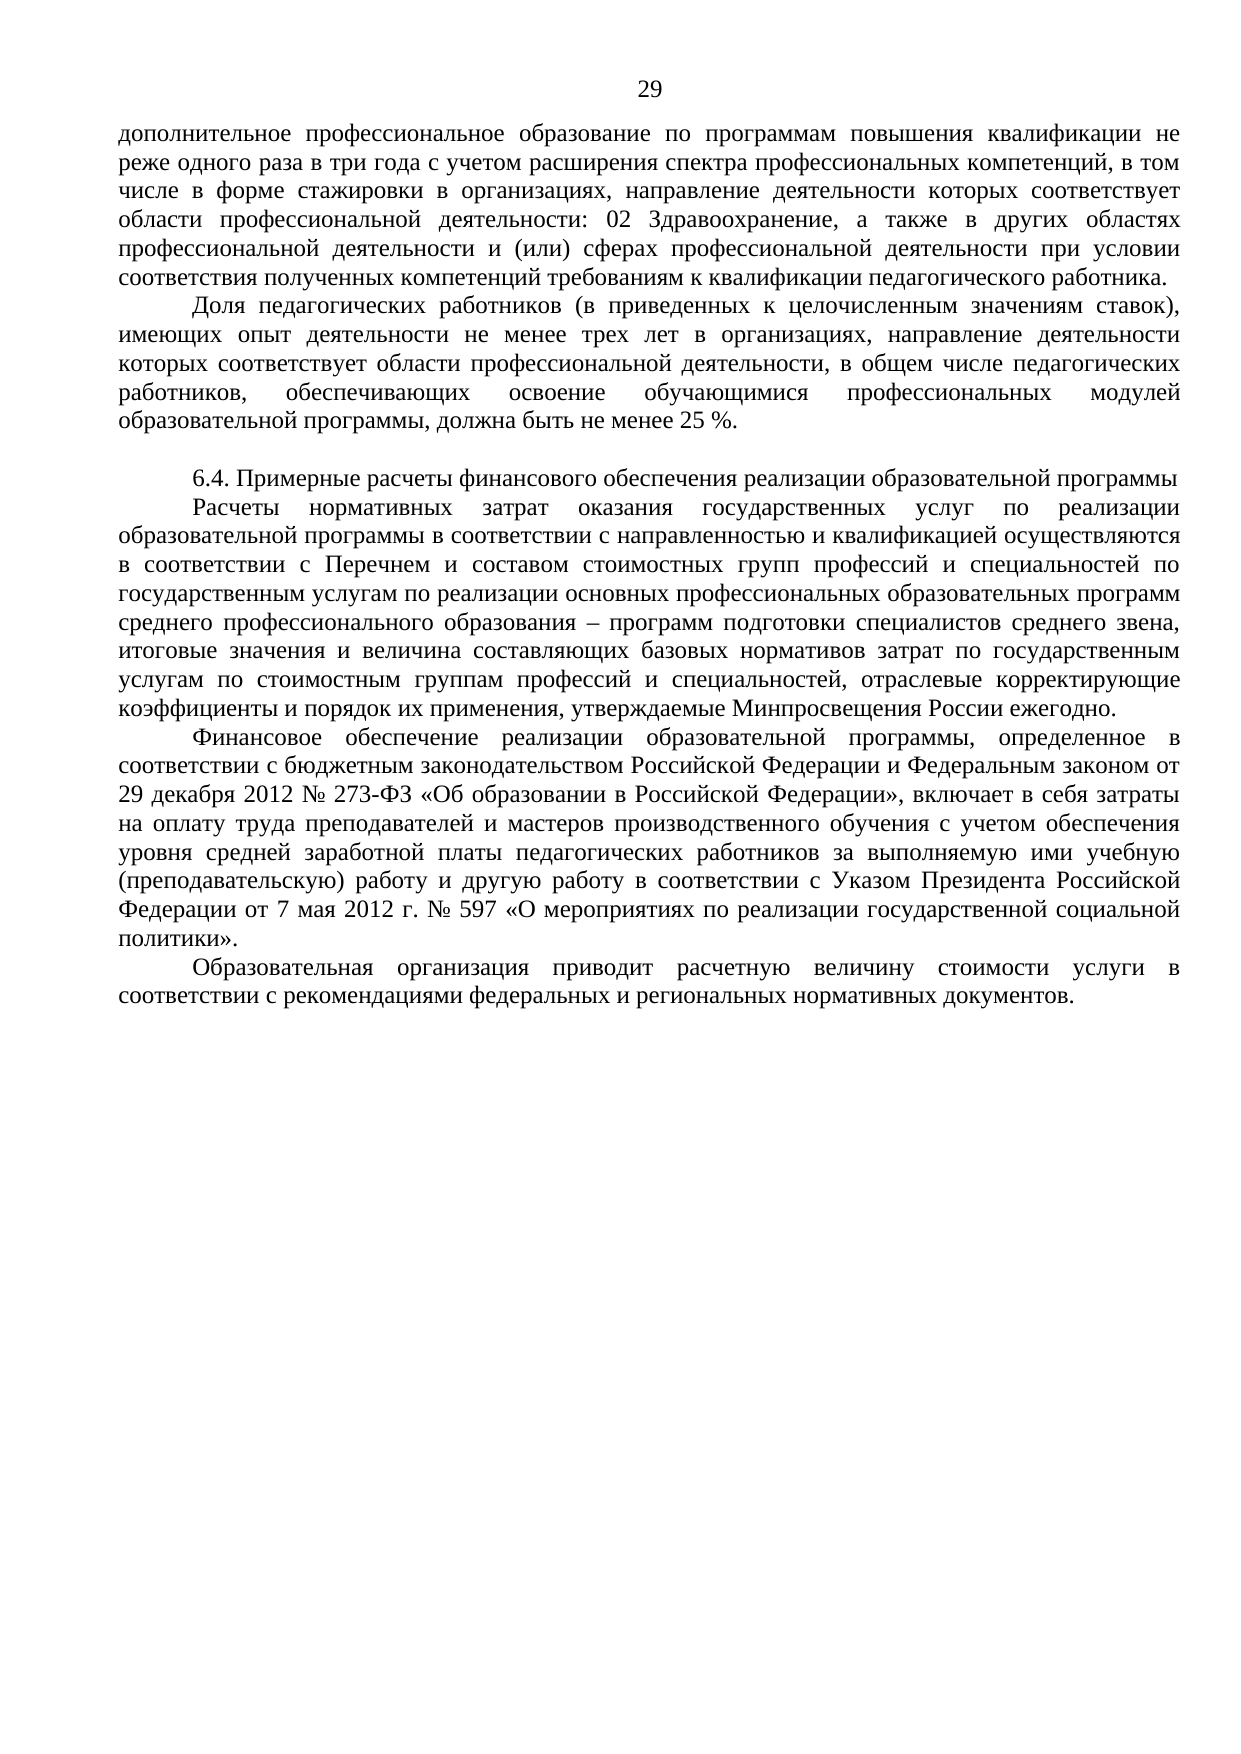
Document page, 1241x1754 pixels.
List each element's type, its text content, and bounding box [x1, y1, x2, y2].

text Расчеты нормативных затрат оказания государственных услуг по реализации образовательной программы в соответствии с направленностью и квалификацией осуществляются в соответствии с Перечнем и составом стоимостных групп профессий и специальностей по государственным услугам по реализации основных профессиональных образовательных программ среднего профессионального образования – программ подготовки специалистов среднего звена, итоговые значения и величина составляющих базовых нормативов затрат по государственным услугам по стоимостным группам профессий и специальностей, отраслевые корректирующие коэффициенты и порядок их применения, утверждаемые Минпросвещения России ежегодно. [118, 492, 1181, 722]
text 6.4. Примерные расчеты финансового обеспечения реализации образовательной программы [118, 463, 1181, 492]
text Финансовое обеспечение реализации образовательной программы, определенное в соответствии с бюджетным законодательством Российской Федерации и Федеральным законом от 29 декабря 2012 № 273-ФЗ «Об образовании в Российской Федерации», включает в себя затраты на оплату труда преподавателей и мастеров производственного обучения с учетом обеспечения уровня средней заработной платы педагогических работников за выполняемую ими учебную (преподавательскую) работу и другую работу в соответствии с Указом Президента Российской Федерации от 7 мая 2012 г. № 597 «О мероприятиях по реализации государственной социальной политики». [118, 722, 1181, 952]
text Образовательная организация приводит расчетную величину стоимости услуги в соответствии с рекомендациями федеральных и региональных нормативных документов. [118, 952, 1181, 1009]
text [118, 118, 1181, 291]
text Доля педагогических работников (в приведенных к целочисленным значениям ставок), имеющих опыт деятельности не менее трех лет в организациях, направление деятельности которых соответствует области профессиональной деятельности, в общем числе педагогических работников, обеспечивающих освоение обучающимися профессиональных модулей образовательной программы, должна быть не менее 25 %. [118, 291, 1181, 434]
